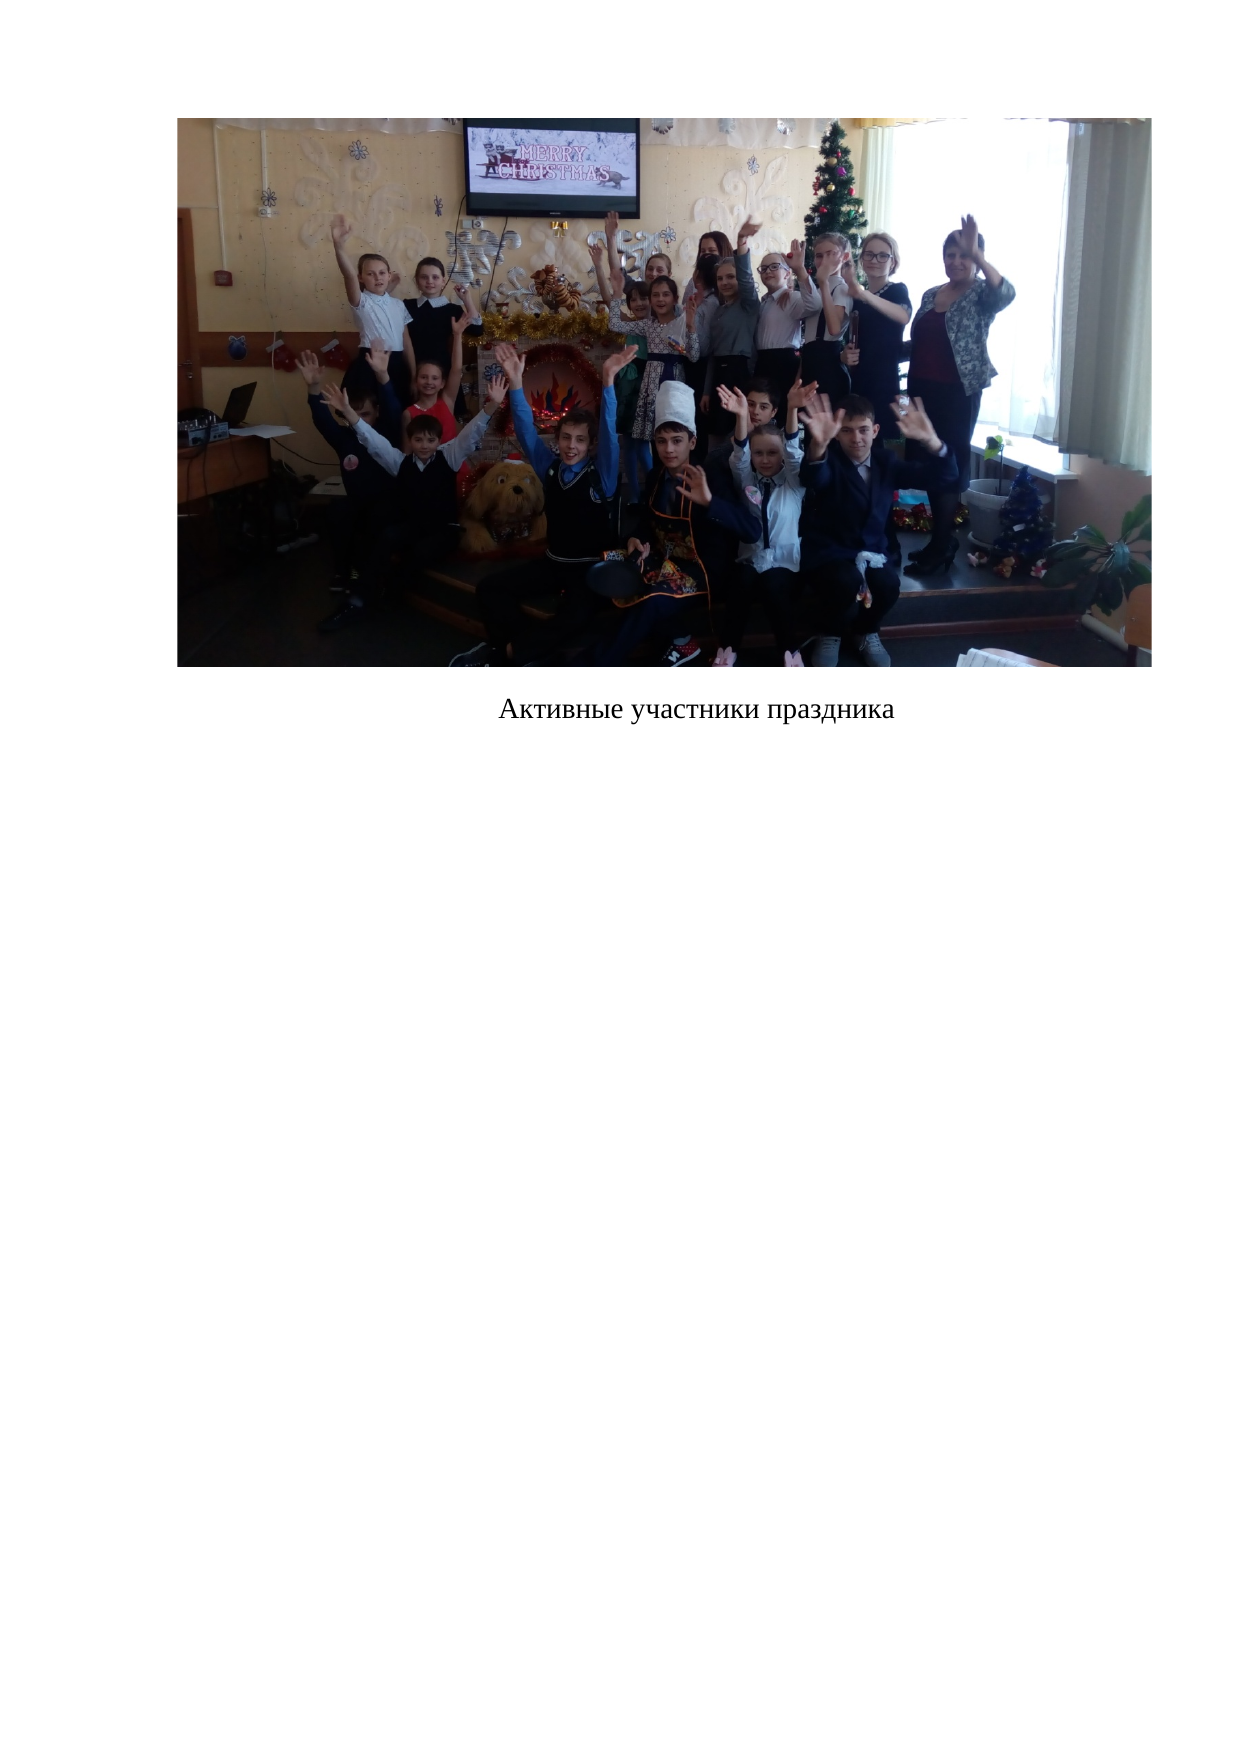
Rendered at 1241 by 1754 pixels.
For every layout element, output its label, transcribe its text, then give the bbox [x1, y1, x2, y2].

picture [177, 118, 1152, 667]
text Активные участники праздника [177, 691, 1152, 725]
